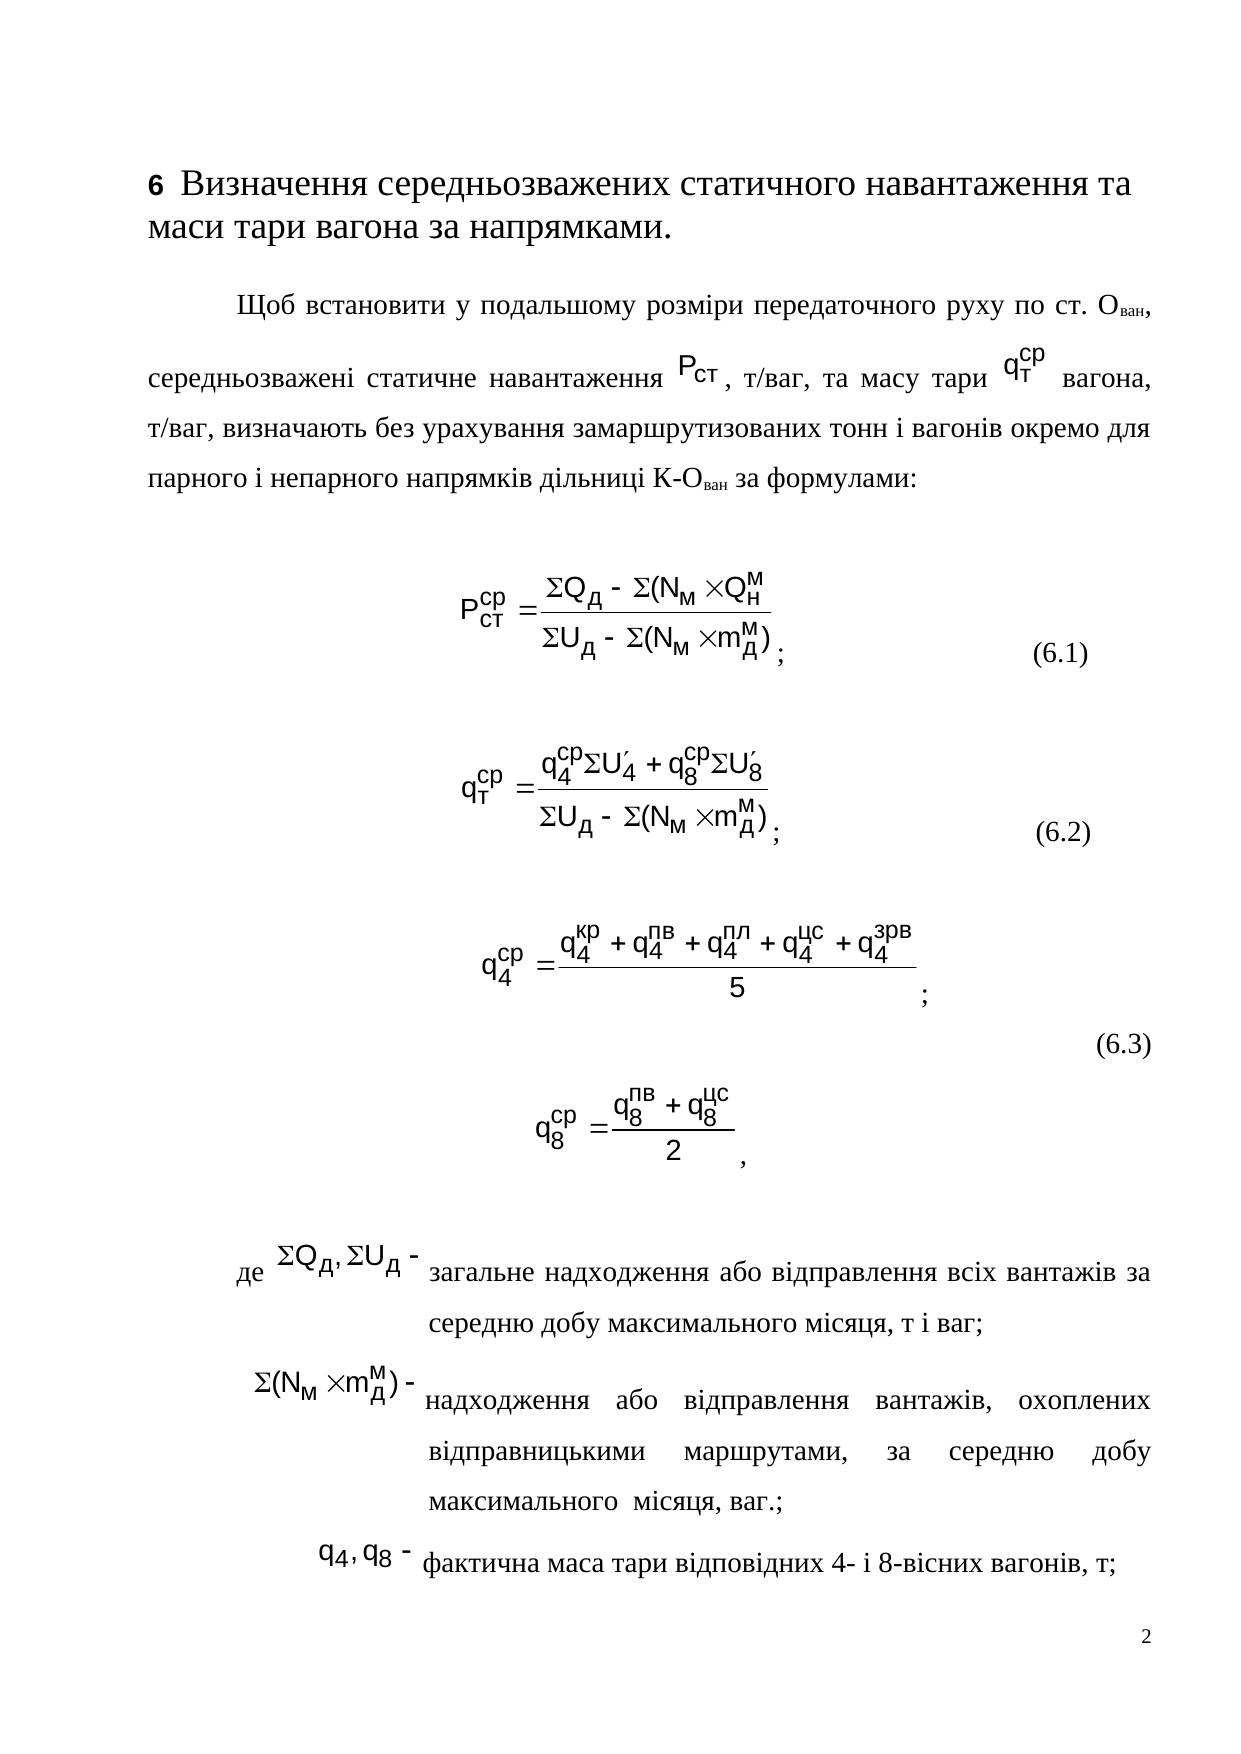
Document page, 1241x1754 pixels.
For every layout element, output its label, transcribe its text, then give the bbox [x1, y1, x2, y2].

text де загальне надходження або відправлення всіх вантажів за середню добу максимального місяця, т і ваг; [236, 1238, 1152, 1338]
text ; (6.1) [148, 561, 1152, 669]
text (6.3) [148, 1027, 1152, 1060]
text Щоб встановити у подальшому розміри передаточного руху по ст. Ован, середньозважені статичне навантаження , т/ваг, та масу тари вагона, т/ваг, визначають без урахування замаршрутизованих тонн і вагонів окремо для парного і непарного напрямків дільниці К-Ован за формулами: [148, 287, 1152, 494]
text , [148, 1077, 1152, 1171]
subtitle 6 Визначення середньозважених статичного навантаження та маси тари вагона за напрямками. [148, 161, 1152, 247]
text фактична маса тари відповідних 4- і 8-вісних вагонів, т; [266, 1533, 1152, 1579]
text ; (6.2) [148, 736, 1152, 847]
text надходження або відправлення вантажів, охоплених відправницькими маршрутами, за середню добу максимального місяця, ваг.; [251, 1355, 1152, 1517]
text ; [148, 914, 1152, 1010]
